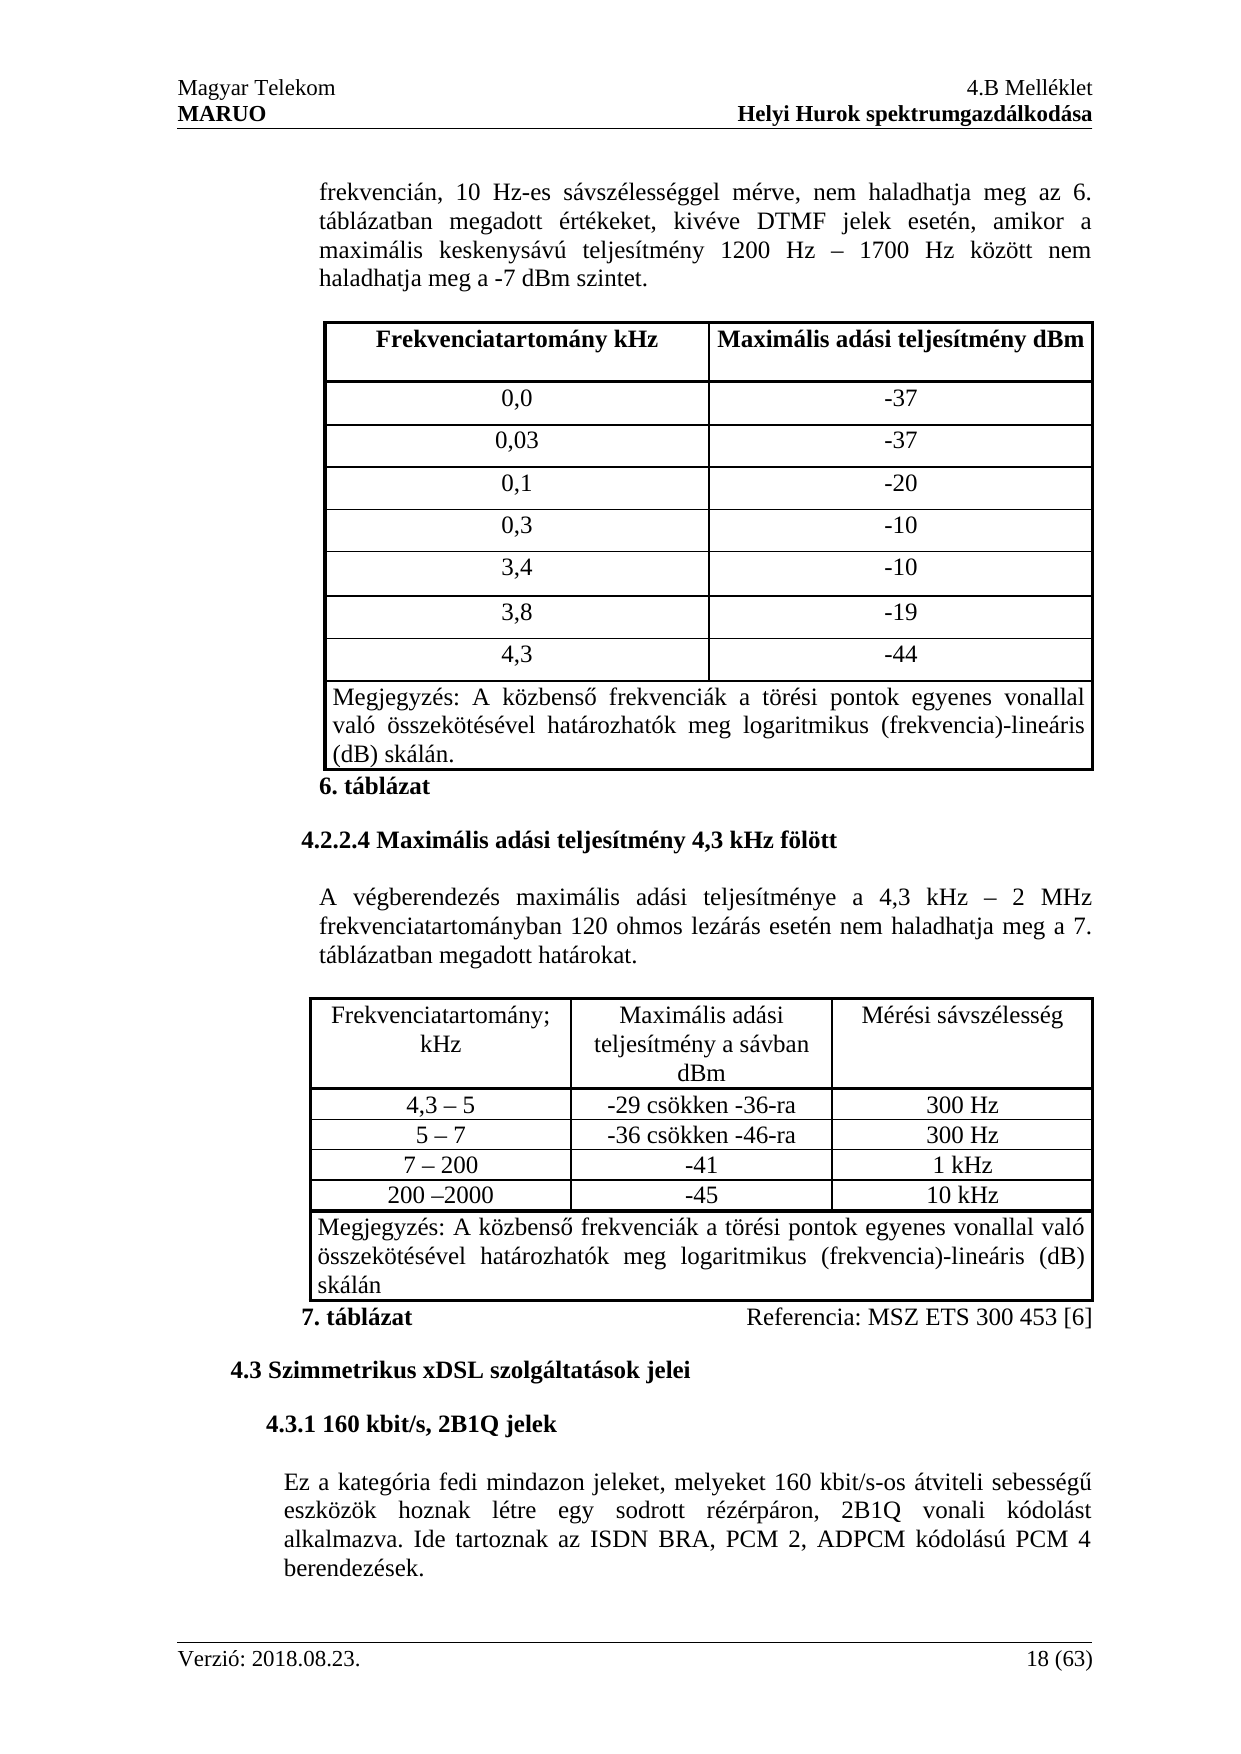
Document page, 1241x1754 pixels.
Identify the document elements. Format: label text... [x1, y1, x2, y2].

table_cell -44 [710, 639, 1091, 680]
text Ez a kategória fedi mindazon jeleket, melyeket 160 kbit/s-os átviteli sebességű eszközök hoznak létre egy sodrott rézérpáron, 2B1Q vonali kódolást alkalmazva. Ide tartoznak az ISDN BRA, PCM 2, ADPCM kódolású PCM 4 berendezések. [266, 1438, 1092, 1582]
table_header Frekvenciatartomány; kHz [312, 1000, 570, 1087]
table_header Maximális adási teljesítmény a sávban dBm [572, 1000, 831, 1087]
text A végberendezés maximális adási teljesítménye a 4,3 kHz – 2 MHz frekvenciatartományban 120 ohmos lezárás esetén nem haladhatja meg a 7. táblázatban megadott határokat. [301, 853, 1092, 968]
table_cell -37 [710, 426, 1091, 466]
table_cell 7 – 200 [312, 1150, 570, 1179]
table_cell 200 –2000 [312, 1181, 570, 1209]
table_header Mérési sávszélesség [833, 1000, 1091, 1087]
table_cell -45 [572, 1181, 831, 1209]
table_cell -19 [710, 597, 1091, 638]
table_cell -20 [710, 468, 1091, 508]
table_cell 4,3 – 5 [312, 1090, 570, 1118]
table_cell 300 Hz [833, 1090, 1091, 1118]
table_cell -41 [572, 1150, 831, 1179]
table_cell -36 csökken -46-ra [572, 1120, 831, 1149]
table_cell Megjegyzés: A közbenső frekvenciák a törési pontok egyenes vonallal való összekötésével határozhatók meg logaritmikus (frekvencia)-lineáris (dB) skálán [312, 1213, 1091, 1299]
table_cell 10 kHz [833, 1181, 1091, 1209]
table_cell 3,8 [327, 597, 708, 638]
table_cell -37 [710, 383, 1091, 424]
table_cell -10 [710, 510, 1091, 551]
subtitle 4.3.1 160 kbit/s, 2B1Q jelek [266, 1409, 1092, 1438]
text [301, 177, 1092, 292]
subtitle 4.2.2.4 Maximális adási teljesítmény 4,3 kHz fölött [301, 825, 1092, 853]
text 7. táblázat Referencia: MSZ ETS 300 453 [6] [301, 1302, 1092, 1331]
table_cell 1 kHz [833, 1150, 1091, 1179]
table_cell 4,3 [327, 639, 708, 680]
table_cell -29 csökken -36-ra [572, 1090, 831, 1118]
table_cell -10 [710, 552, 1091, 595]
table_header Maximális adási teljesítmény dBm [710, 324, 1091, 380]
table_header Frekvenciatartomány kHz [327, 324, 708, 380]
text 6. táblázat [319, 771, 1092, 800]
table_cell 0,3 [327, 510, 708, 551]
table_cell 0,03 [327, 426, 708, 466]
table_cell 300 Hz [833, 1120, 1091, 1149]
subtitle 4.3 Szimmetrikus xDSL szolgáltatások jelei [230, 1356, 1092, 1384]
table_cell 5 – 7 [312, 1120, 570, 1149]
table_cell 0,1 [327, 468, 708, 508]
table_cell Megjegyzés: A közbenső frekvenciák a törési pontok egyenes vonallal való összekötésével határozhatók meg logaritmikus (frekvencia)-lineáris (dB) skálán. [327, 682, 1091, 768]
table_cell 0,0 [327, 383, 708, 424]
table_cell 3,4 [327, 552, 708, 595]
